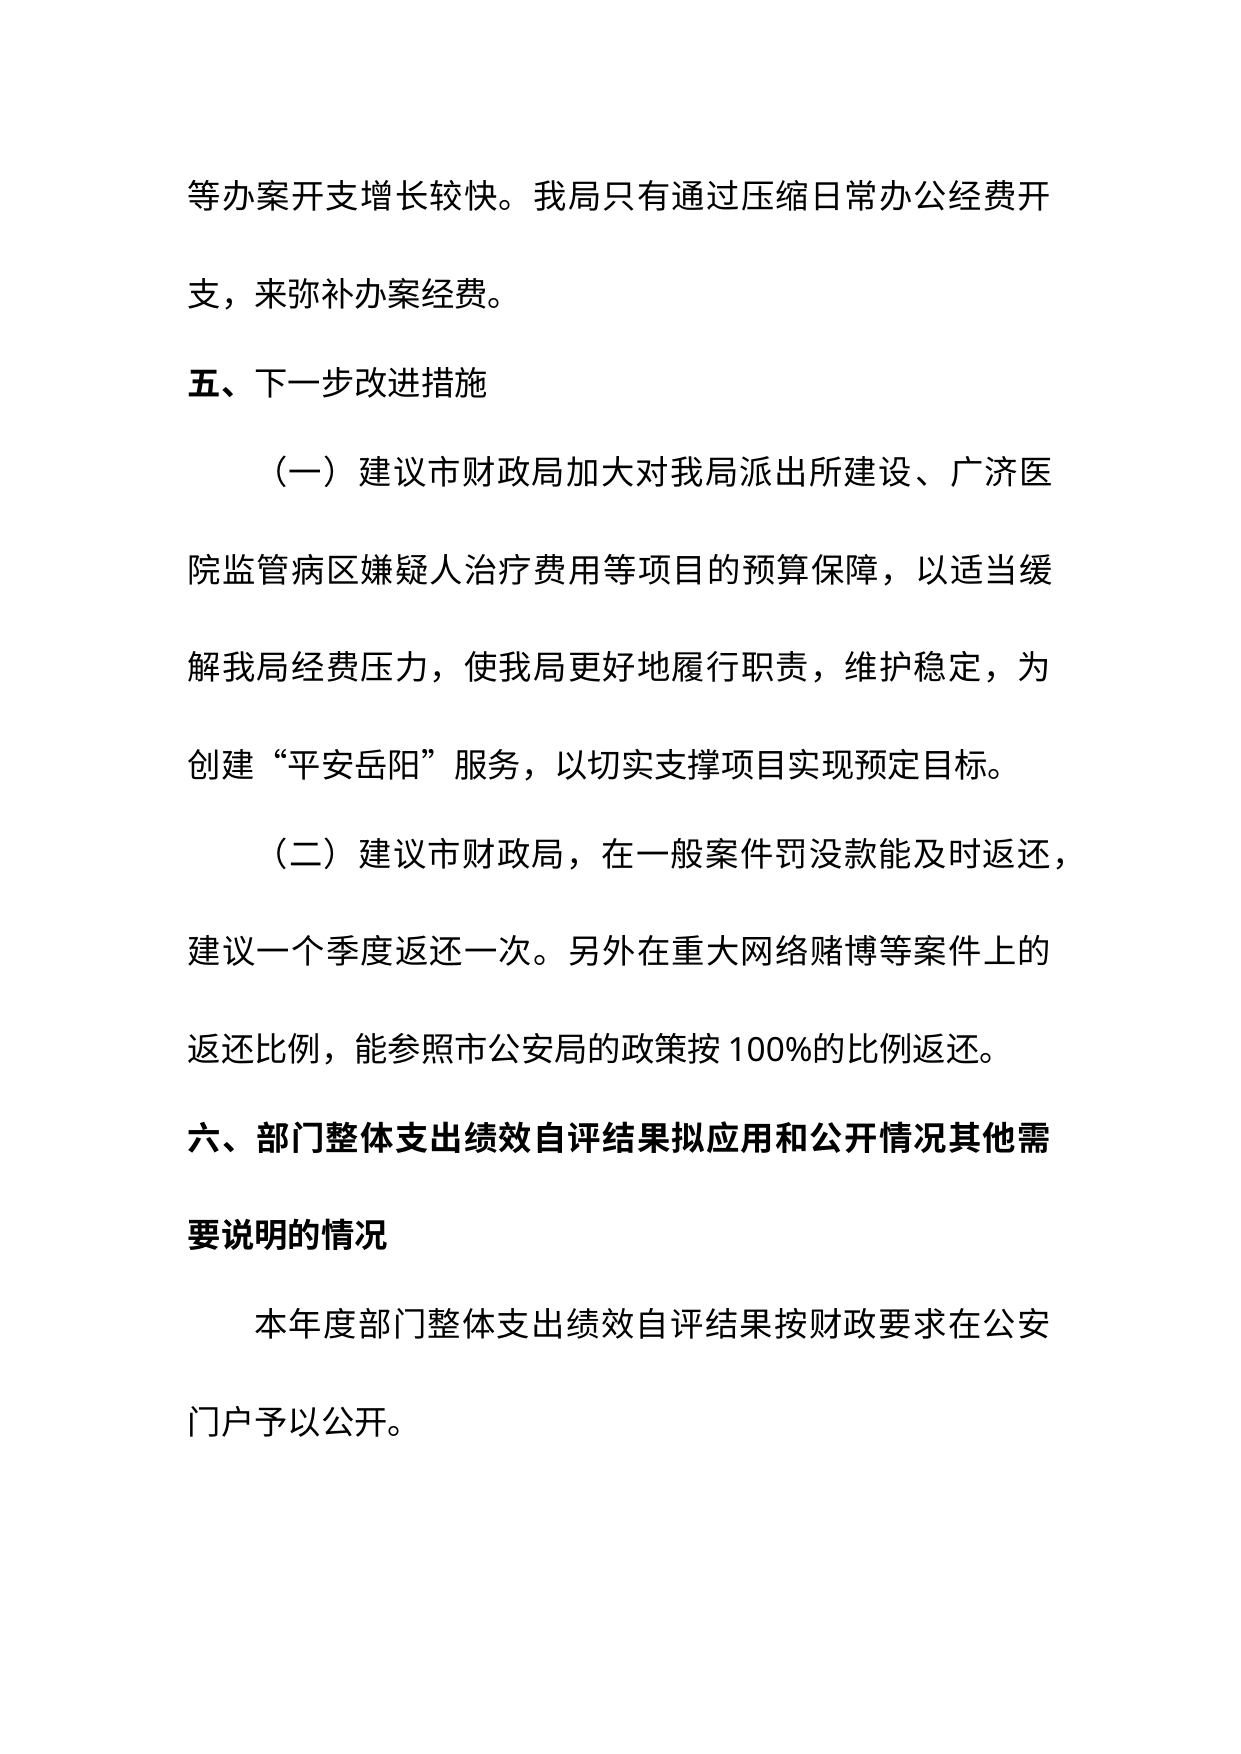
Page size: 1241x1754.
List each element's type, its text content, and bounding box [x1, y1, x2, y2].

text 六、部门整体支出绩效自评结果拟应用和公开情况其他需要说明的情况 [187, 1103, 1053, 1266]
text （一）建议市财政局加大对我局派出所建设、广济医院监管病区嫌疑人治疗费用等项目的预算保障，以适当缓解我局经费压力，使我局更好地履行职责，维护稳定，为创建“平安岳阳”服务，以切实支撑项目实现预定目标。 [187, 438, 1053, 795]
text 本年度部门整体支出绩效自评结果按财政要求在公安门户予以公开。 [187, 1290, 1053, 1452]
text 五、下一步改进措施 [187, 348, 1053, 413]
text （二）建议市财政局，在一般案件罚没款能及时返还，建议一个季度返还一次。另外在重大网络赌博等案件上的返还比例，能参照市公安局的政策按100%的比例返还。 [187, 819, 1053, 1079]
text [187, 162, 1053, 324]
